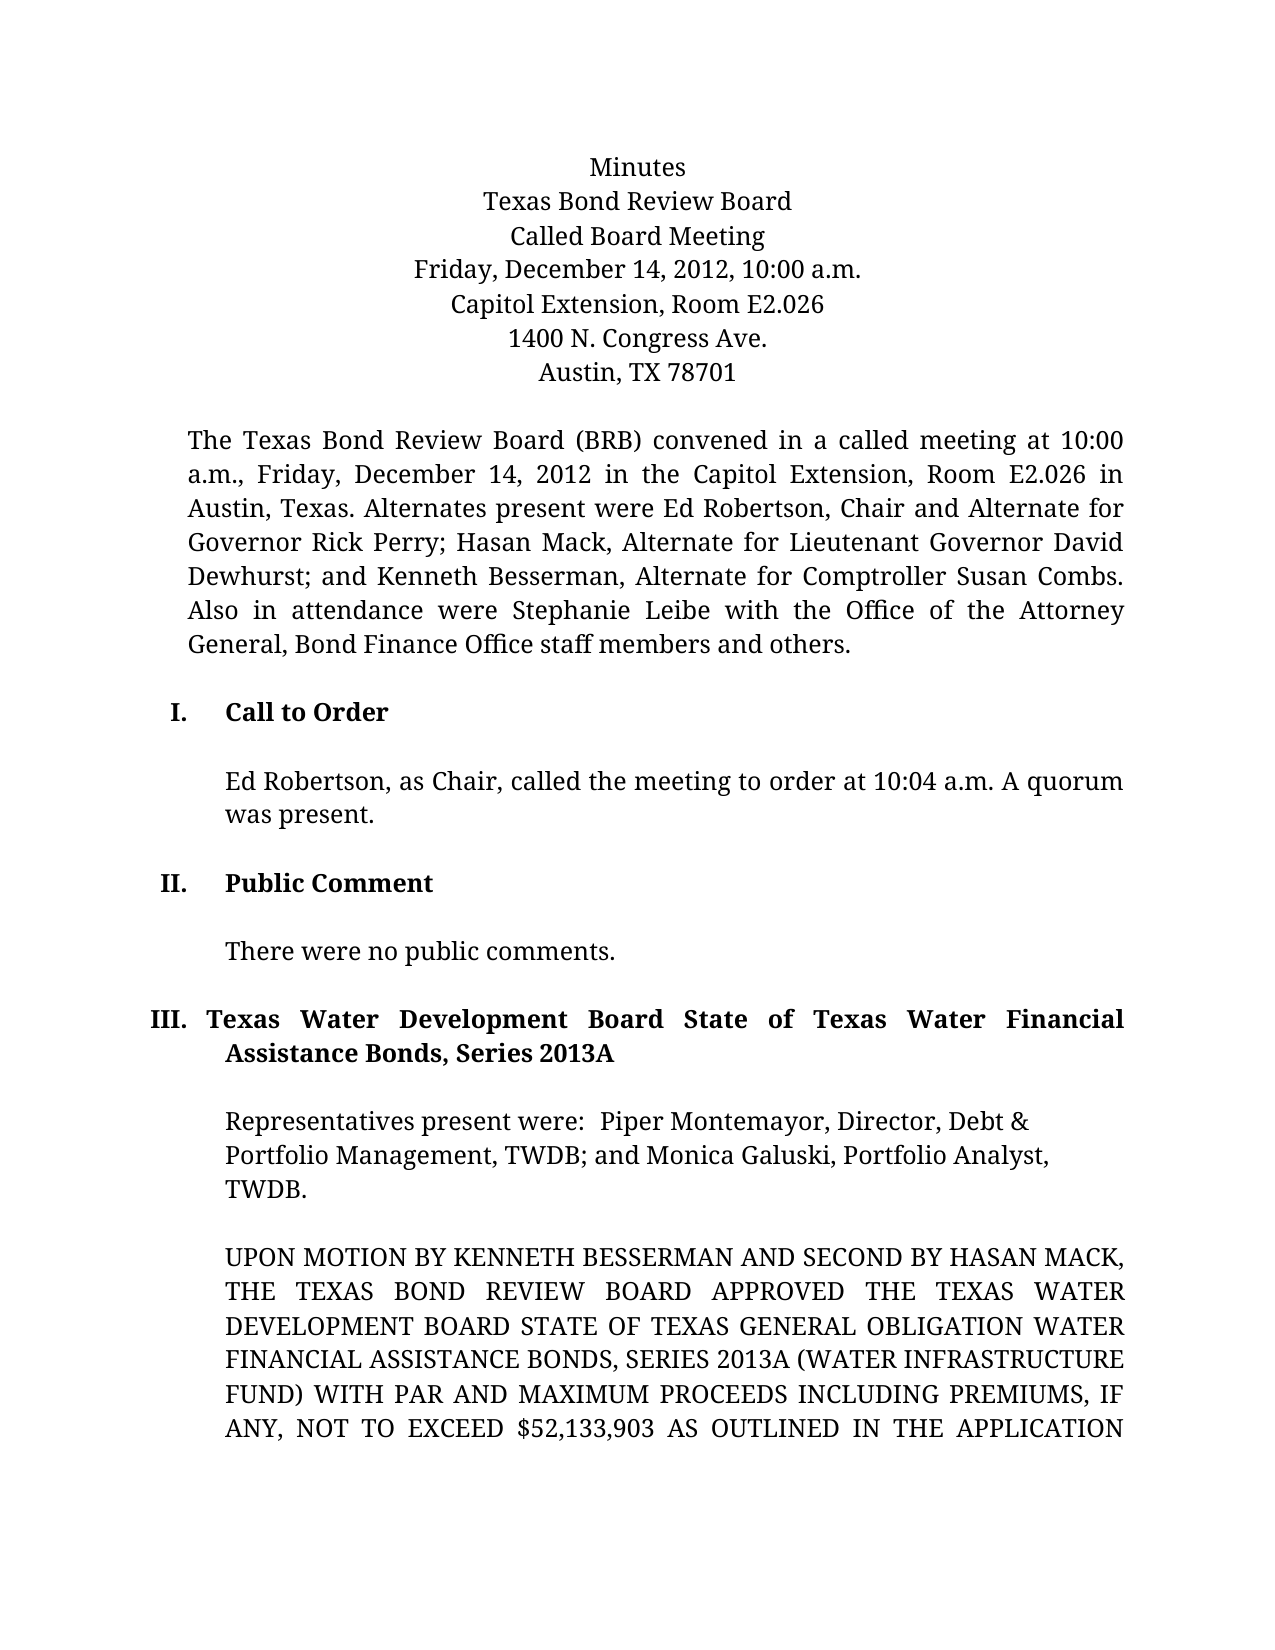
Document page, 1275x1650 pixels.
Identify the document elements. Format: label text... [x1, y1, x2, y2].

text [225, 1240, 1125, 1444]
text Austin, TX 78701 [150, 354, 1125, 388]
list Public Comment [187, 865, 1125, 899]
list Ed Robertson, as Chair, called the meeting to order at 10:04 a.m. A quorum was present. [225, 763, 1125, 831]
text Friday, December 14, 2012, 10:00 a.m. [150, 252, 1125, 286]
text Minutes [150, 150, 1125, 184]
text Texas Bond Review Board [150, 184, 1125, 218]
text The Texas Bond Review Board (BRB) convened in a called meeting at 10:00 a.m., Friday, December 14, 2012 in the Capitol Extension, Room E2.026 in Austin, Texas. Alternates present were Ed Robertson, Chair and Alternate for Governor Rick Perry; Hasan Mack, Alternate for Lieutenant Governor David Dewhurst; and Kenneth Besserman, Alternate for Comptroller Susan Combs. Also in attendance were Stephanie Leibe with the Office of the Attorney General, Bond Finance Office staff members and others. [187, 422, 1125, 661]
list Call to Order [187, 695, 1125, 729]
text There were no public comments. [225, 933, 1125, 967]
text 1400 N. Congress Ave. [150, 320, 1125, 354]
text Called Board Meeting [150, 218, 1125, 252]
list Texas Water Development Board State of Texas Water Financial Assistance Bonds, Series 2013A [187, 1002, 1125, 1070]
list Representatives present were: Piper Montemayor, Director, Debt & Portfolio Management, TWDB; and Monica Galuski, Portfolio Analyst, TWDB. [225, 1104, 1125, 1206]
text Capitol Extension, Room E2.026 [150, 286, 1125, 320]
